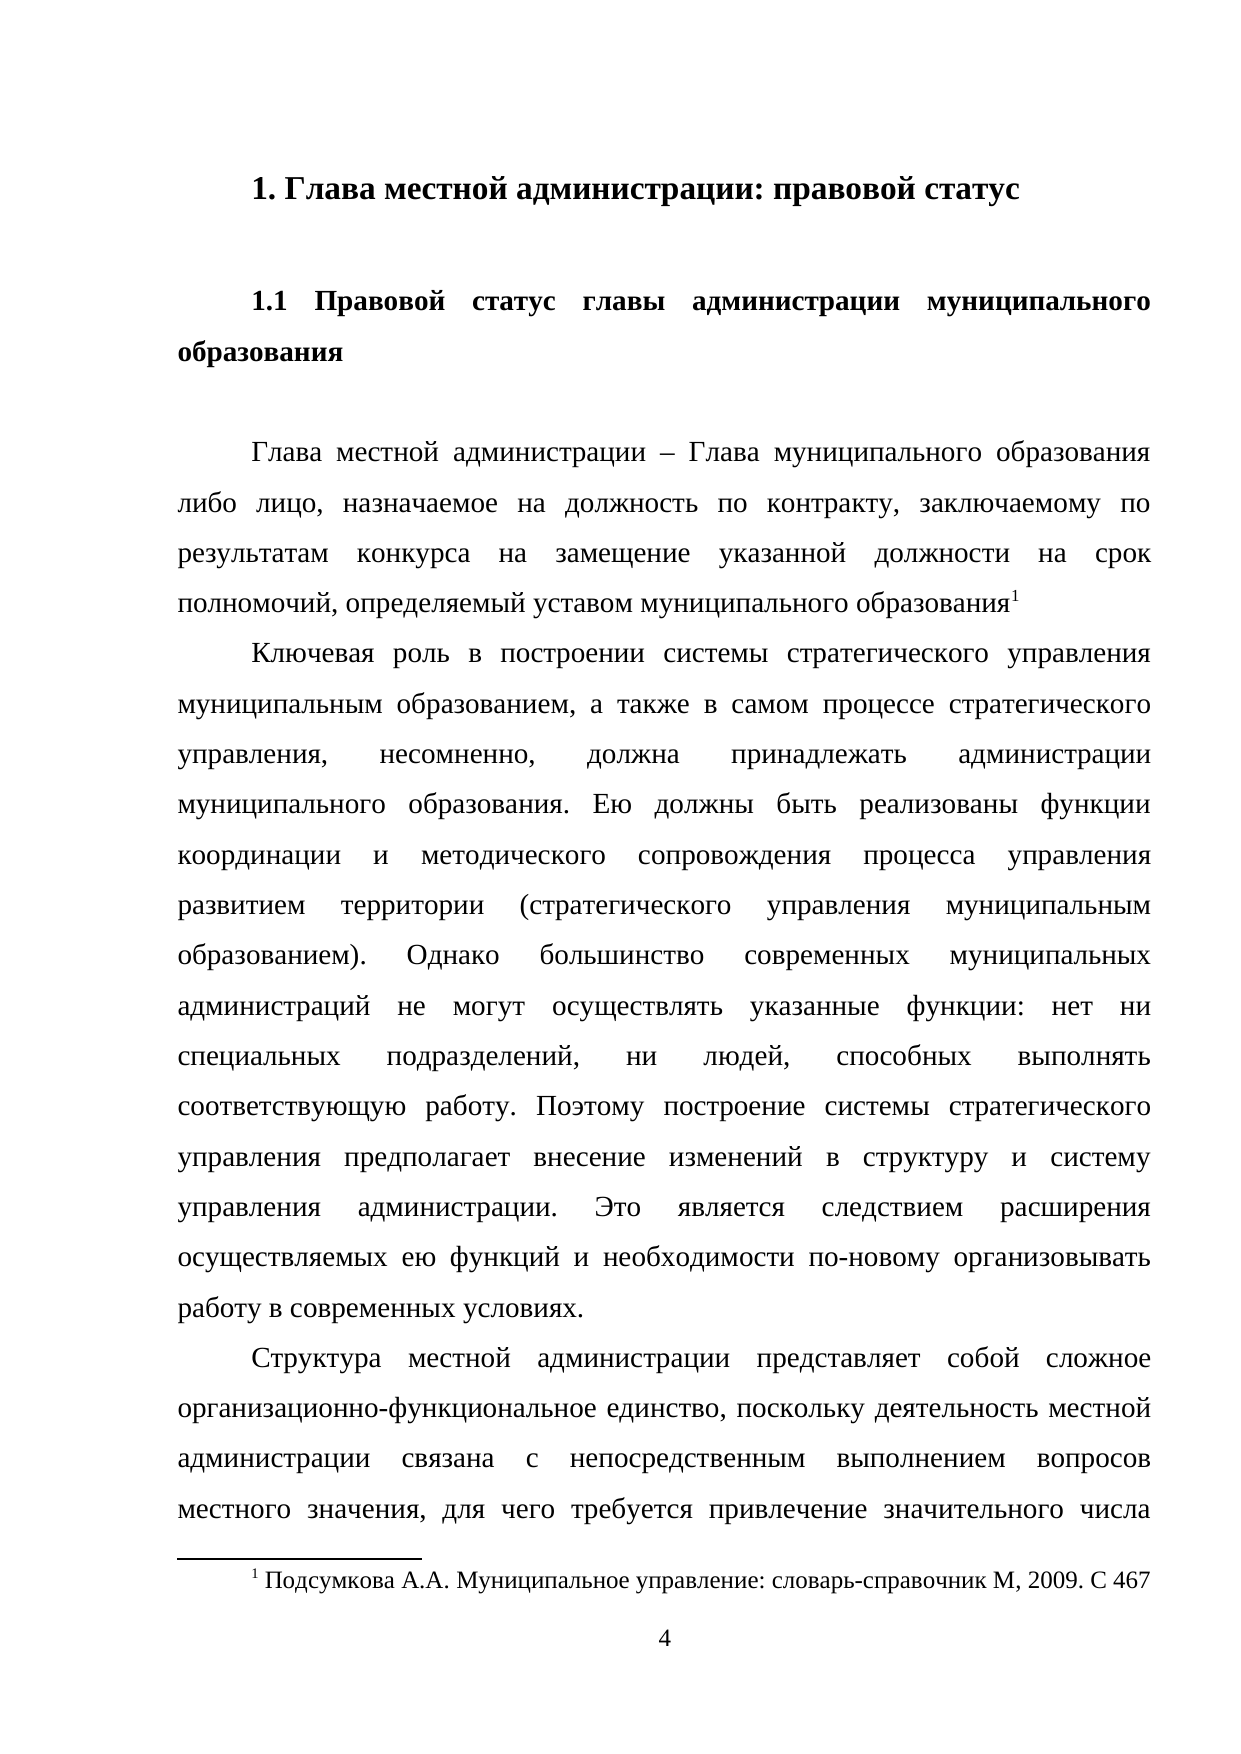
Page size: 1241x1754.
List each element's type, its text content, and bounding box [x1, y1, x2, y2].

text Ключевая роль в построении системы стратегического управления муниципальным образованием, а также в самом процессе стратегического управления, несомненно, должна принадлежать администрации муниципального образования. Ею должны быть реализованы функции координации и методического сопровождения процесса управления развитием территории (стратегического управления муниципальным образованием). Однако большинство современных муниципальных администраций не могут осуществлять указанные функции: нет ни специальных подразделений, ни людей, способных выполнять соответствующую работу. Поэтому построение системы стратегического управления предполагает внесение изменений в структуру и систему управления администрации. Это является следствием расширения осуществляемых ею функций и необходимости по-новому организовывать работу в современных условиях. [177, 636, 1152, 1323]
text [177, 1340, 1152, 1524]
text 1. Глава местной администрации: правовой статус [177, 168, 1152, 207]
text Глава местной администрации – Глава муниципального образования либо лицо, назначаемое на должность по контракту, заключаемому по результатам конкурса на замещение указанной должности на срок полномочий, определяемый уставом муниципального образования [177, 434, 1152, 619]
text 1.1 Правовой статус главы администрации муниципального образования [177, 283, 1152, 367]
